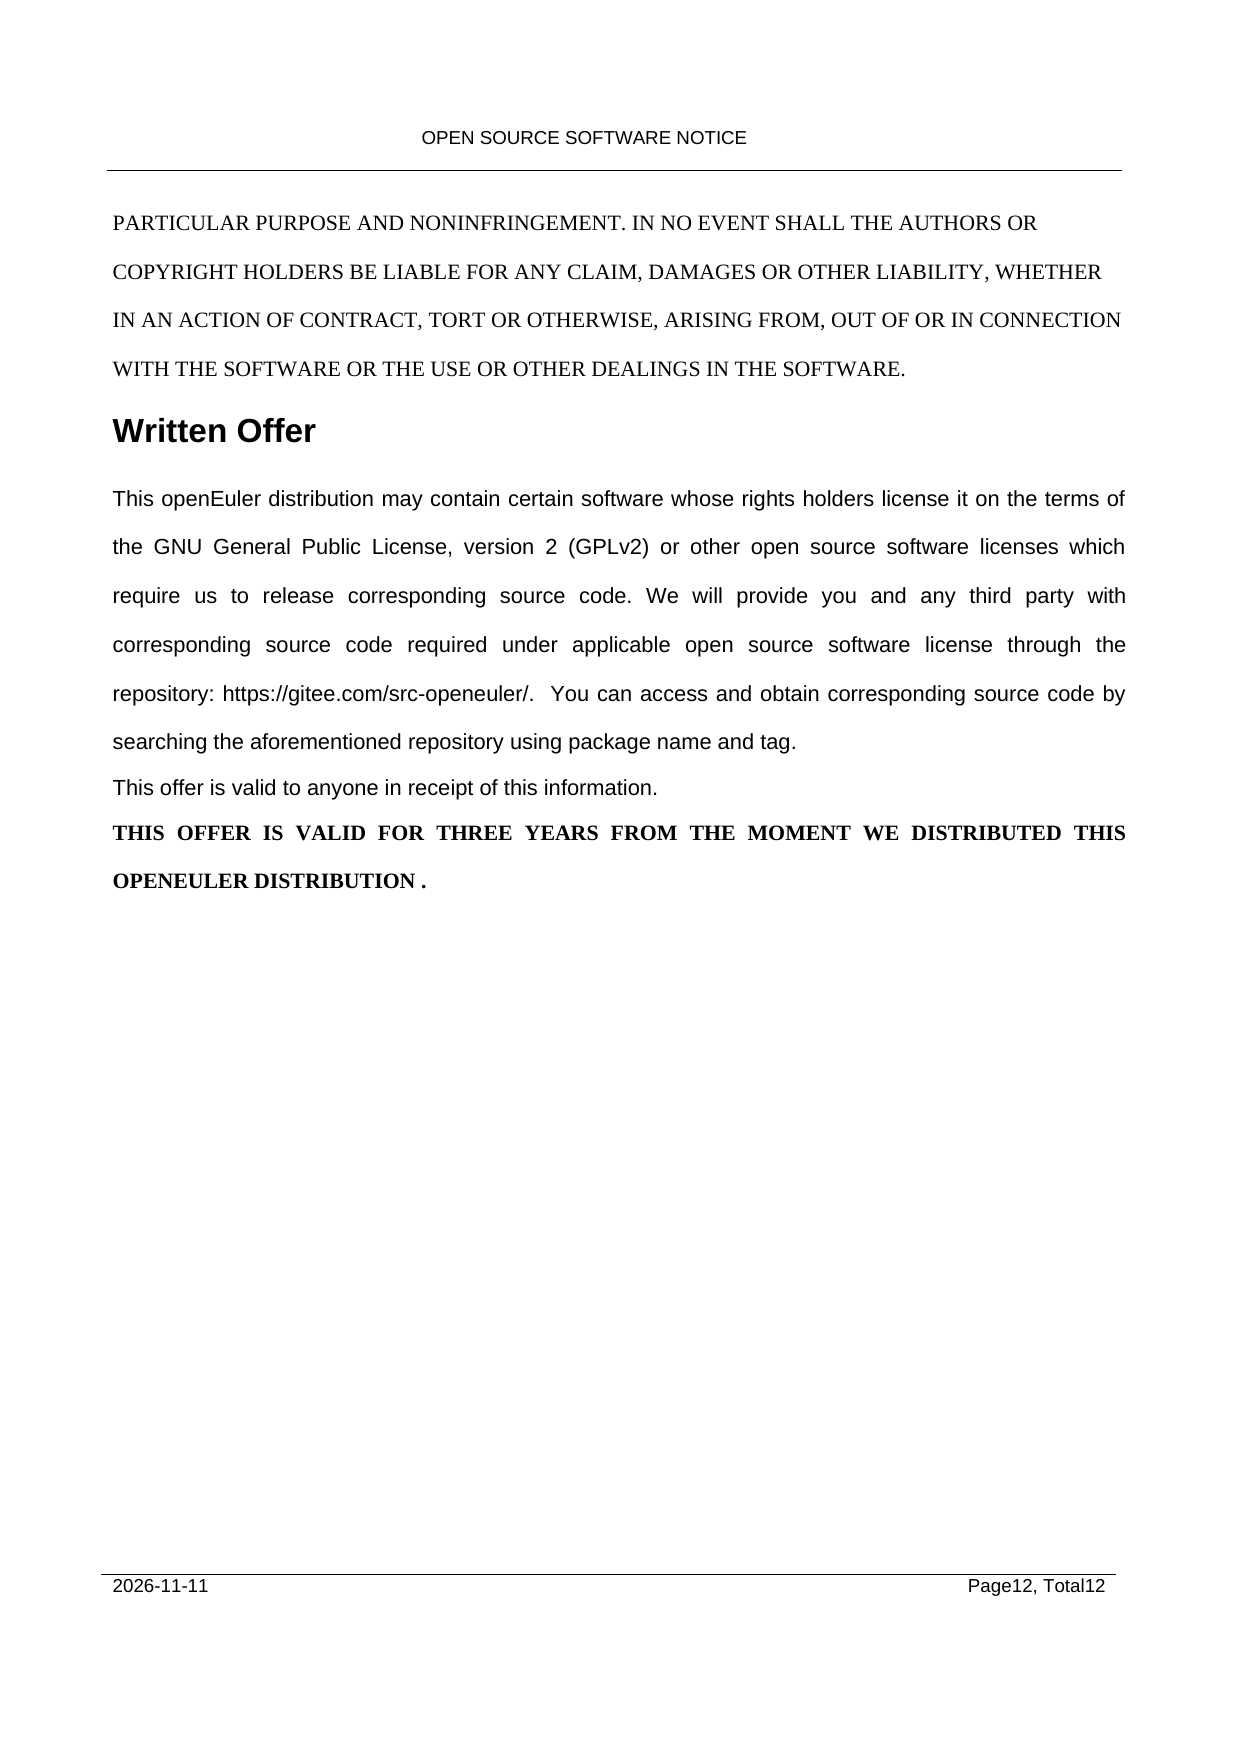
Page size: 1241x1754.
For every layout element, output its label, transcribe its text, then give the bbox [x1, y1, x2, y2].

text This openEuler distribution may contain certain software whose rights holders license it on the terms of the GNU General Public License, version 2 (GPLv2) or other open source software licenses which require us to release corresponding source code. We will provide you and any third party with corresponding source code required under applicable open source software license through the repository: https://gitee.com/src-openeuler/. You can access and obtain corresponding source code by searching the aforementioned repository using package name and tag. [112, 482, 1128, 758]
text Written Offer [112, 398, 1128, 463]
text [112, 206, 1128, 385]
text THIS OFFER IS VALID FOR THREE YEARS FROM THE MOMENT WE DISTRIBUTED THIS OPENEULER DISTRIBUTION . [112, 816, 1128, 897]
text This offer is valid to anyone in receipt of this information. [112, 771, 1128, 803]
